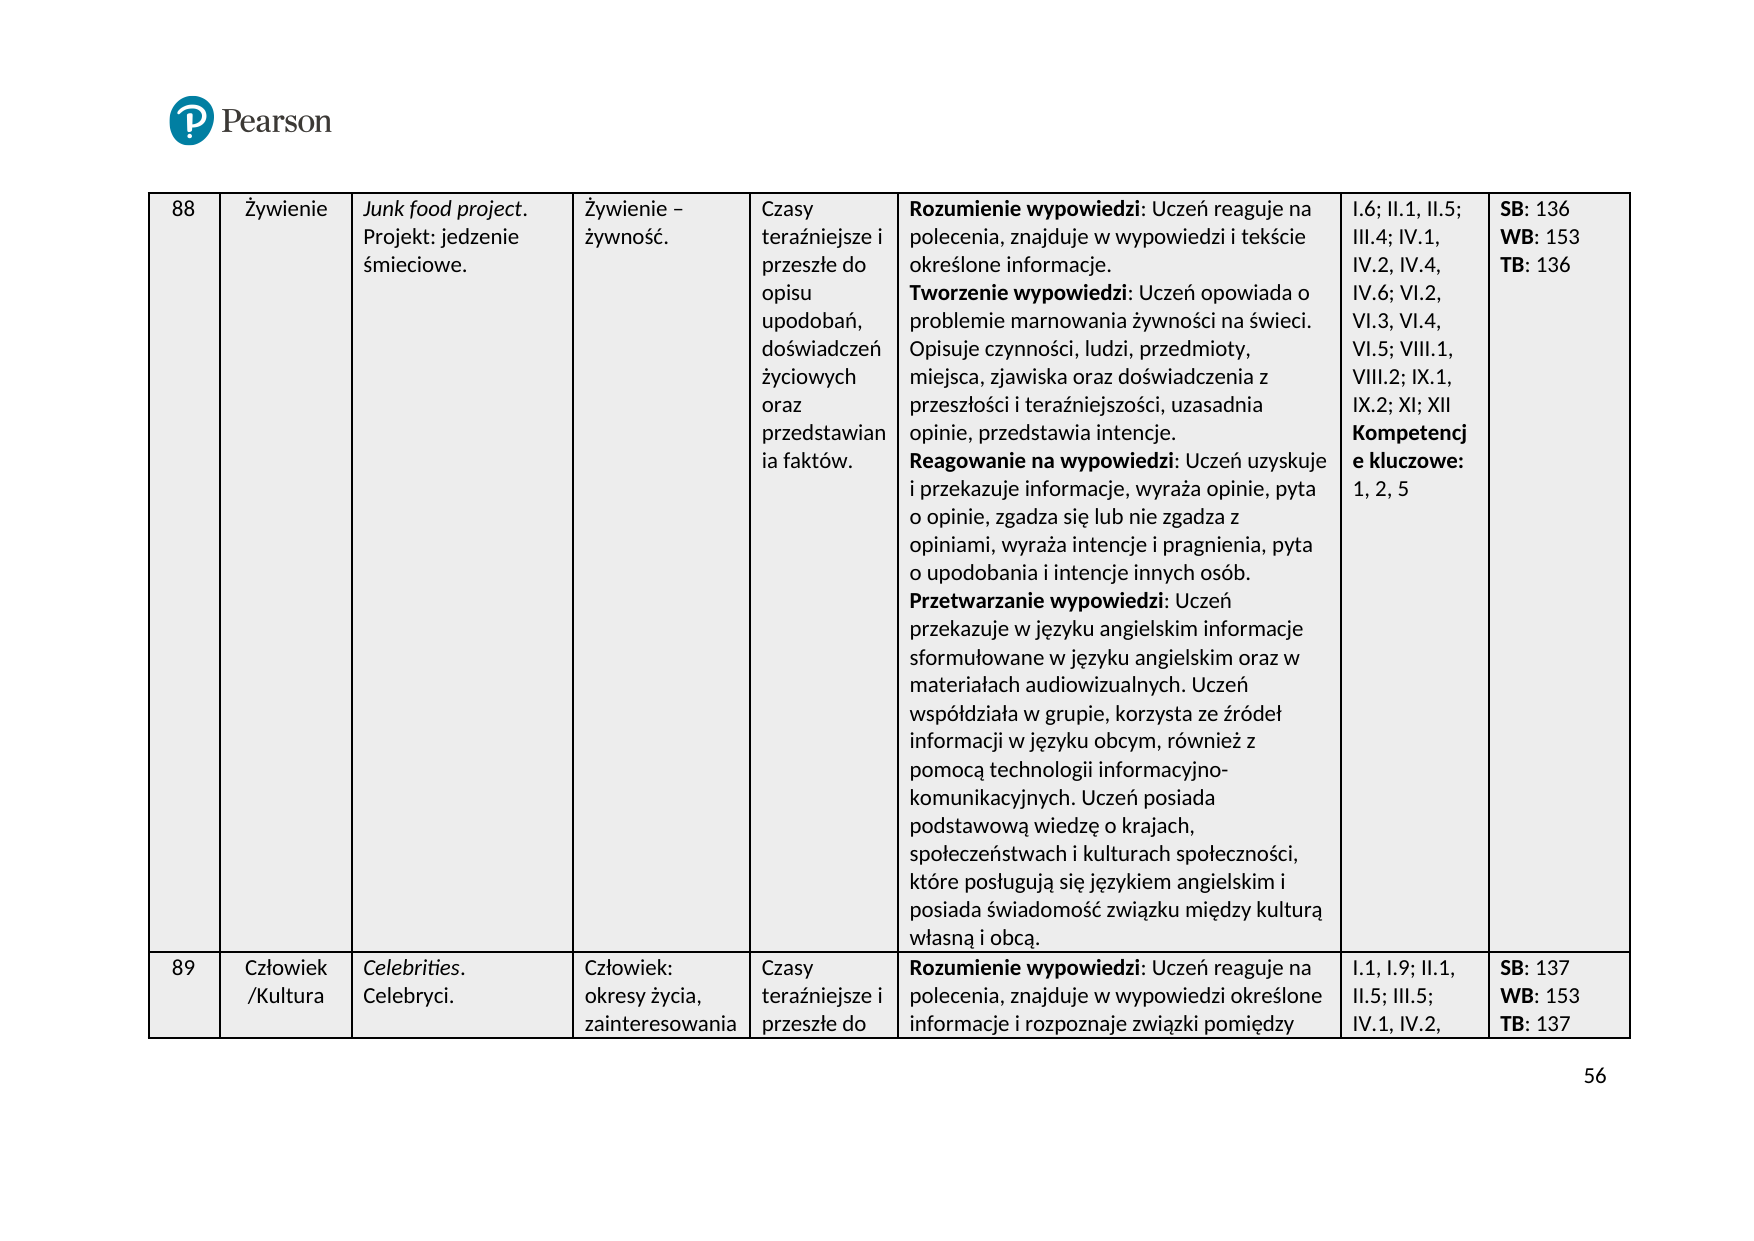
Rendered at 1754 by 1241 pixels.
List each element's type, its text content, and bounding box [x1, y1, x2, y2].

table_cell Rozumienie wypowiedzi: Uczeń reaguje na polecenia, znajduje w wypowiedzi i tekście określone informacje. Tworzenie wypowiedzi: Uczeń opowiada o problemie marnowania żywności na świeci. Opisuje czynności, ludzi, przedmioty, miejsca, zjawiska oraz doświadczenia z przeszłości i teraźniejszości, uzasadnia opinie, przedstawia intencje. Reagowanie na wypowiedzi: Uczeń uzyskuje i przekazuje informacje, wyraża opinie, pyta o opinie, zgadza się lub nie zgadza z opiniami, wyraża intencje i pragnienia, pyta o upodobania i intencje innych osób. Przetwarzanie wypowiedzi: Uczeń przekazuje w języku angielskim informacje sformułowane w języku angielskim oraz w materiałach audiowizualnych. Uczeń współdziała w grupie, korzysta ze źródeł informacji w języku obcym, również z pomocą technologii informacyjno-komunikacyjnych. Uczeń posiada podstawową wiedzę o krajach, społeczeństwach i kulturach społeczności, które posługują się językiem angielskim i posiada świadomość związku między kulturą własną i obcą. [899, 194, 1340, 951]
table_cell Czasy teraźniejsze i przeszłe do opisu upodobań, doświadczeń życiowych oraz przedstawiania faktów. [751, 194, 897, 951]
table_cell SB: 137 WB: 153 TB: 137 [1490, 953, 1629, 1037]
table_cell SB: 136 WB: 153 TB: 136 [1490, 194, 1629, 951]
table_cell Żywienie [221, 194, 351, 951]
table_cell Człowiek/Kultura [221, 953, 351, 1037]
table_cell 88 [150, 194, 219, 951]
table_cell 89 [150, 953, 219, 1037]
table_cell Żywienie – żywność. [574, 194, 749, 951]
picture [147, 73, 354, 168]
table_cell Człowiek: okresy życia, zainteresowania. Kultura: media [574, 953, 749, 1037]
table_cell Czasy teraźniejsze i przeszłe do opisu upodobań, doświadczeń życiowych oraz przedstawiania faktów. [751, 953, 897, 1037]
table_cell I.6; II.1, II.5; III.4; IV.1, IV.2, IV.4, IV.6; VI.2, VI.3, VI.4, VI.5; VIII.1, VIII.2; IX.1, IX.2; XI; XII Kompetencje kluczowe: 1, 2, 5 [1342, 194, 1488, 951]
table_cell Celebrities. Celebryci. [353, 953, 572, 1037]
table_cell Junk food project. Projekt: jedzenie śmieciowe. [353, 194, 572, 951]
table_cell I.1, I.9; II.1, II.5; III.5; IV.1, IV.2, IV.4, IV.6; VI.2, VI.3, VI.4, VI.5; VIII.1, VIII.2; IX.1, IX.2; XI; XII Kompetencje kluczowe: 1, 2, 5 [1342, 953, 1488, 1037]
